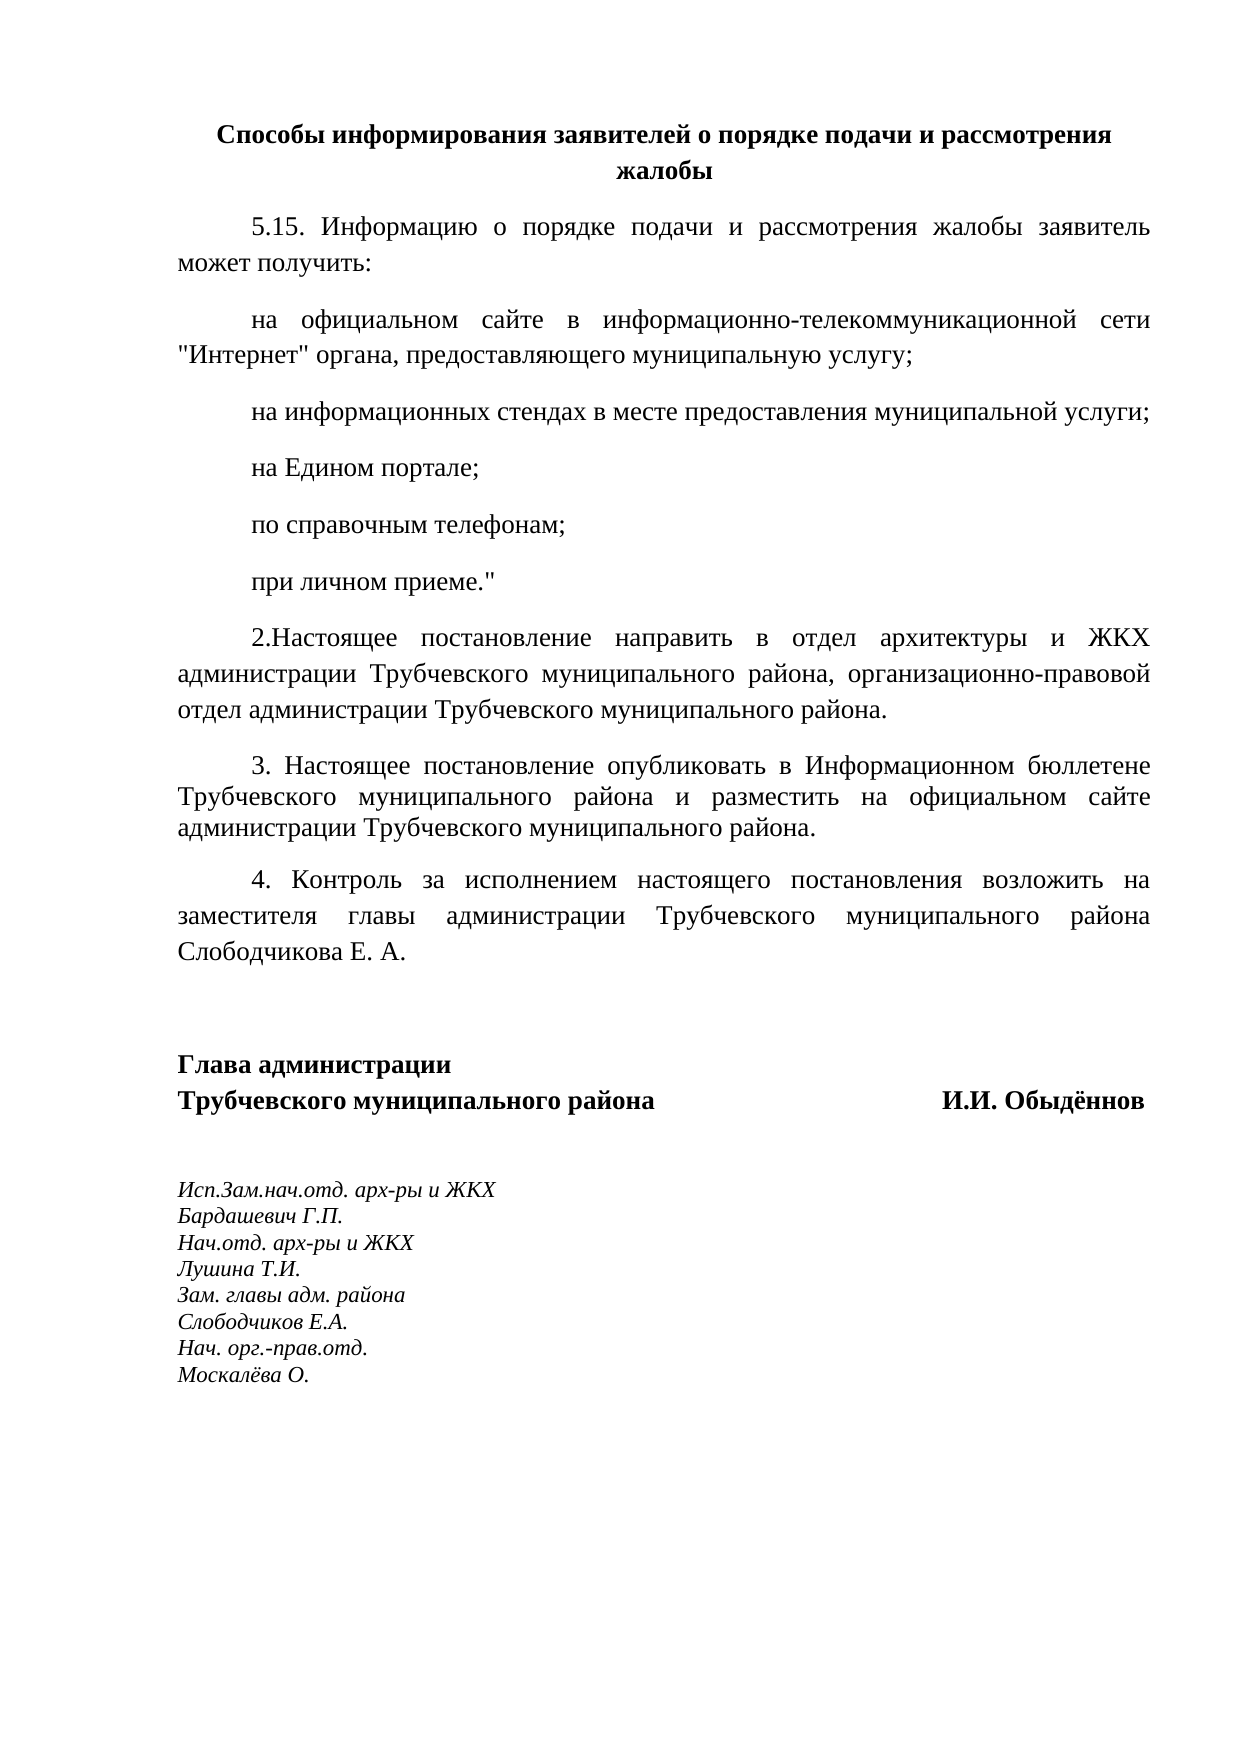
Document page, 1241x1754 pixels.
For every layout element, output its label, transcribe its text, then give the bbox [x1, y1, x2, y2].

text Исп.Зам.нач.отд. арх-ры и ЖКХ [177, 1176, 1152, 1202]
text Слободчиков Е.А. [177, 1308, 1152, 1334]
text Зам. главы адм. района [177, 1282, 1152, 1308]
text Нач.отд. арх-ры и ЖКХ [177, 1229, 1152, 1255]
text Глава администрации [177, 1048, 1152, 1079]
text на Едином портале; [177, 452, 1152, 483]
text 5.15. Информацию о порядке подачи и рассмотрения жалобы заявитель может получить: [177, 210, 1152, 277]
text Лушина Т.И. [177, 1255, 1152, 1282]
text Трубчевского муниципального района И.И. Обыдённов [177, 1084, 1152, 1115]
text на официальном сайте в информационно-телекоммуникационной сети "Интернет" органа, предоставляющего муниципальную услугу; [177, 303, 1152, 369]
text на информационных стендах в месте предоставления муниципальной услуги; [177, 395, 1152, 426]
text Бардашевич Г.П. [177, 1202, 1152, 1229]
text по справочным телефонам; [177, 508, 1152, 539]
text Нач. орг.-прав.отд. [177, 1334, 1152, 1361]
text 2.Настоящее постановление направить в отдел архитектуры и ЖКХ администрации Трубчевского муниципального района, организационно-правовой отдел администрации Трубчевского муниципального района. [177, 621, 1152, 724]
text 3. Настоящее постановление опубликовать в Информационном бюллетене Трубчевского муниципального района и разместить на официальном сайте администрации Трубчевского муниципального района. [177, 749, 1152, 843]
text при личном приеме." [177, 565, 1152, 596]
text Способы информирования заявителей о порядке подачи и рассмотрения жалобы [177, 118, 1152, 185]
text 4. Контроль за исполнением настоящего постановления возложить на заместителя главы администрации Трубчевского муниципального района Слободчикова Е. А. [177, 863, 1152, 966]
text Москалёва О. [177, 1361, 1152, 1387]
